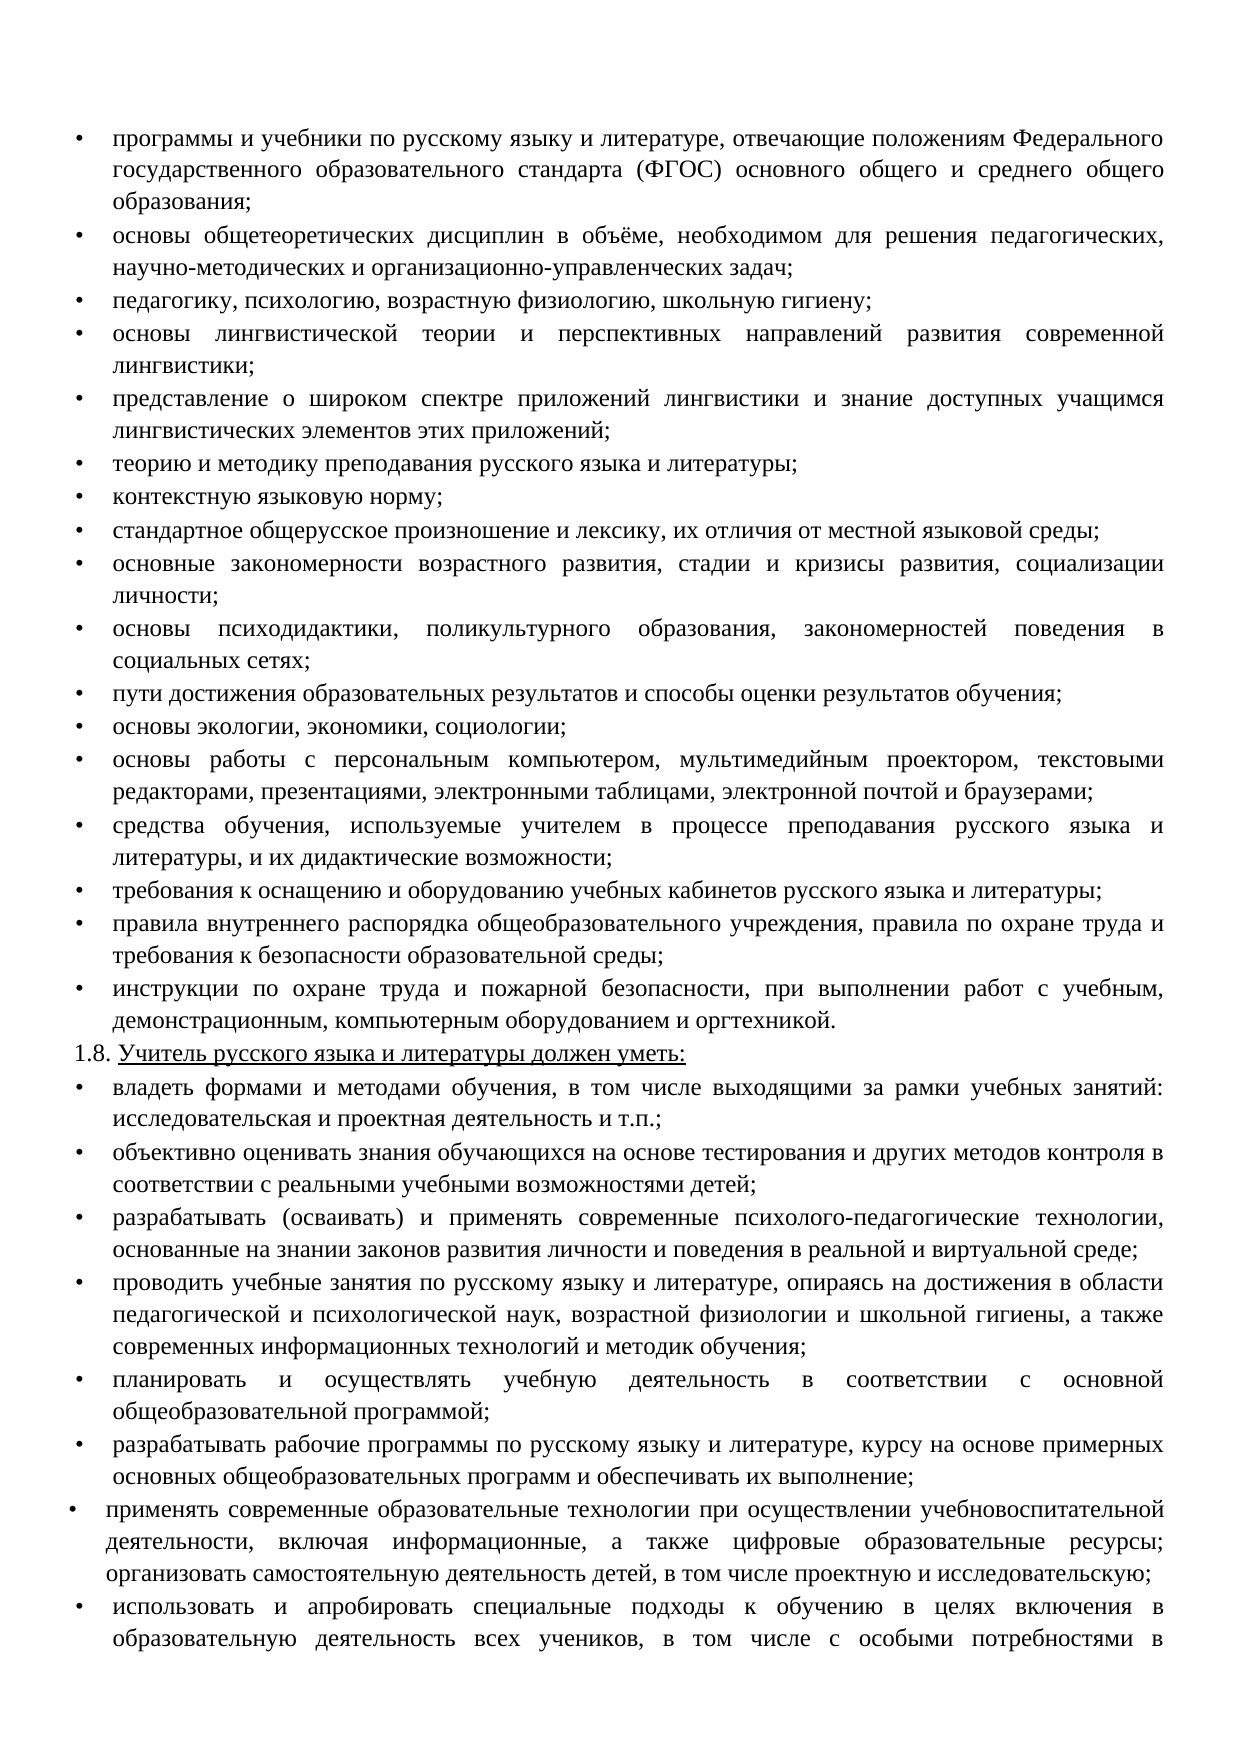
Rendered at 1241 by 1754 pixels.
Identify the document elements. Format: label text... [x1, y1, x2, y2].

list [75, 1591, 1165, 1652]
list педагогику, психологию, возрастную физиологию, школьную гигиену; [75, 285, 1165, 313]
list разрабатывать (осваивать) и применять современные психолого-педагогические технологии, основанные на знании законов развития личности и поведения в реальной и виртуальной среде; [75, 1202, 1165, 1262]
list теорию и методику преподавания русского языка и литературы; [75, 448, 1165, 477]
list основы общетеоретических дисциплин в объёме, необходимом для решения педагогических, научно-методических и организационно-управленческих задач; [75, 220, 1165, 280]
list основы работы с персональным компьютером, мультимедийным проектором, текстовыми редакторами, презентациями, электронными таблицами, электронной почтой и браузерами; [75, 744, 1165, 805]
list основы психодидактики, поликультурного образования, закономерностей поведения в социальных сетях; [75, 613, 1165, 674]
list правила внутреннего распорядка общеобразовательного учреждения, правила по охране труда и требования к безопасности образовательной среды; [75, 908, 1165, 969]
list контекстную языковую норму; [75, 481, 1165, 510]
text 1.8. Учитель русского языка и литературы должен уметь: [73, 1038, 1165, 1067]
list основы экологии, экономики, социологии; [75, 711, 1165, 740]
list разрабатывать рабочие программы по русскому языку и литературе, курсу на основе примерных основных общеобразовательных программ и обеспечивать их выполнение; [75, 1429, 1165, 1490]
list средства обучения, используемые учителем в процессе преподавания русского языка и литературы, и их дидактические возможности; [75, 810, 1165, 870]
list владеть формами и методами обучения, в том числе выходящими за рамки учебных занятий: исследовательская и проектная деятельность и т.п.; [75, 1072, 1165, 1132]
list проводить учебные занятия по русскому языку и литературе, опираясь на достижения в области педагогической и психологической наук, возрастной физиологии и школьной гигиены, а также современных информационных технологий и методик обучения; [75, 1267, 1165, 1359]
list применять современные образовательные технологии при осуществлении учебновоспитательной деятельности, включая информационные, а также цифровые образовательные ресурсы; организовать самостоятельную деятельность детей, в том числе проектную и исследовательскую; [68, 1494, 1165, 1587]
list стандартное общерусское произношение и лексику, их отличия от местной языковой среды; [75, 515, 1165, 543]
list представление о широком спектре приложений лингвистики и знание доступных учащимся лингвистических элементов этих приложений; [75, 383, 1165, 444]
list основные закономерности возрастного развития, стадии и кризисы развития, социализации личности; [75, 548, 1165, 608]
list программы и учебники по русскому языку и литературе, отвечающие положениям Федерального государственного образовательного стандарта (ФГОС) основного общего и среднего общего образования; [75, 123, 1165, 215]
list инструкции по охране труда и пожарной безопасности, при выполнении работ с учебным, демонстрационным, компьютерным оборудованием и оргтехникой. [75, 973, 1165, 1034]
list основы лингвистической теории и перспективных направлений развития современной лингвистики; [75, 318, 1165, 379]
list планировать и осуществлять учебную деятельность в соответствии с основной общеобразовательной программой; [75, 1364, 1165, 1424]
list пути достижения образовательных результатов и способы оценки результатов обучения; [75, 678, 1165, 707]
list объективно оценивать знания обучающихся на основе тестирования и других методов контроля в соответствии с реальными учебными возможностями детей; [75, 1137, 1165, 1197]
list требования к оснащению и оборудованию учебных кабинетов русского языка и литературы; [75, 875, 1165, 903]
